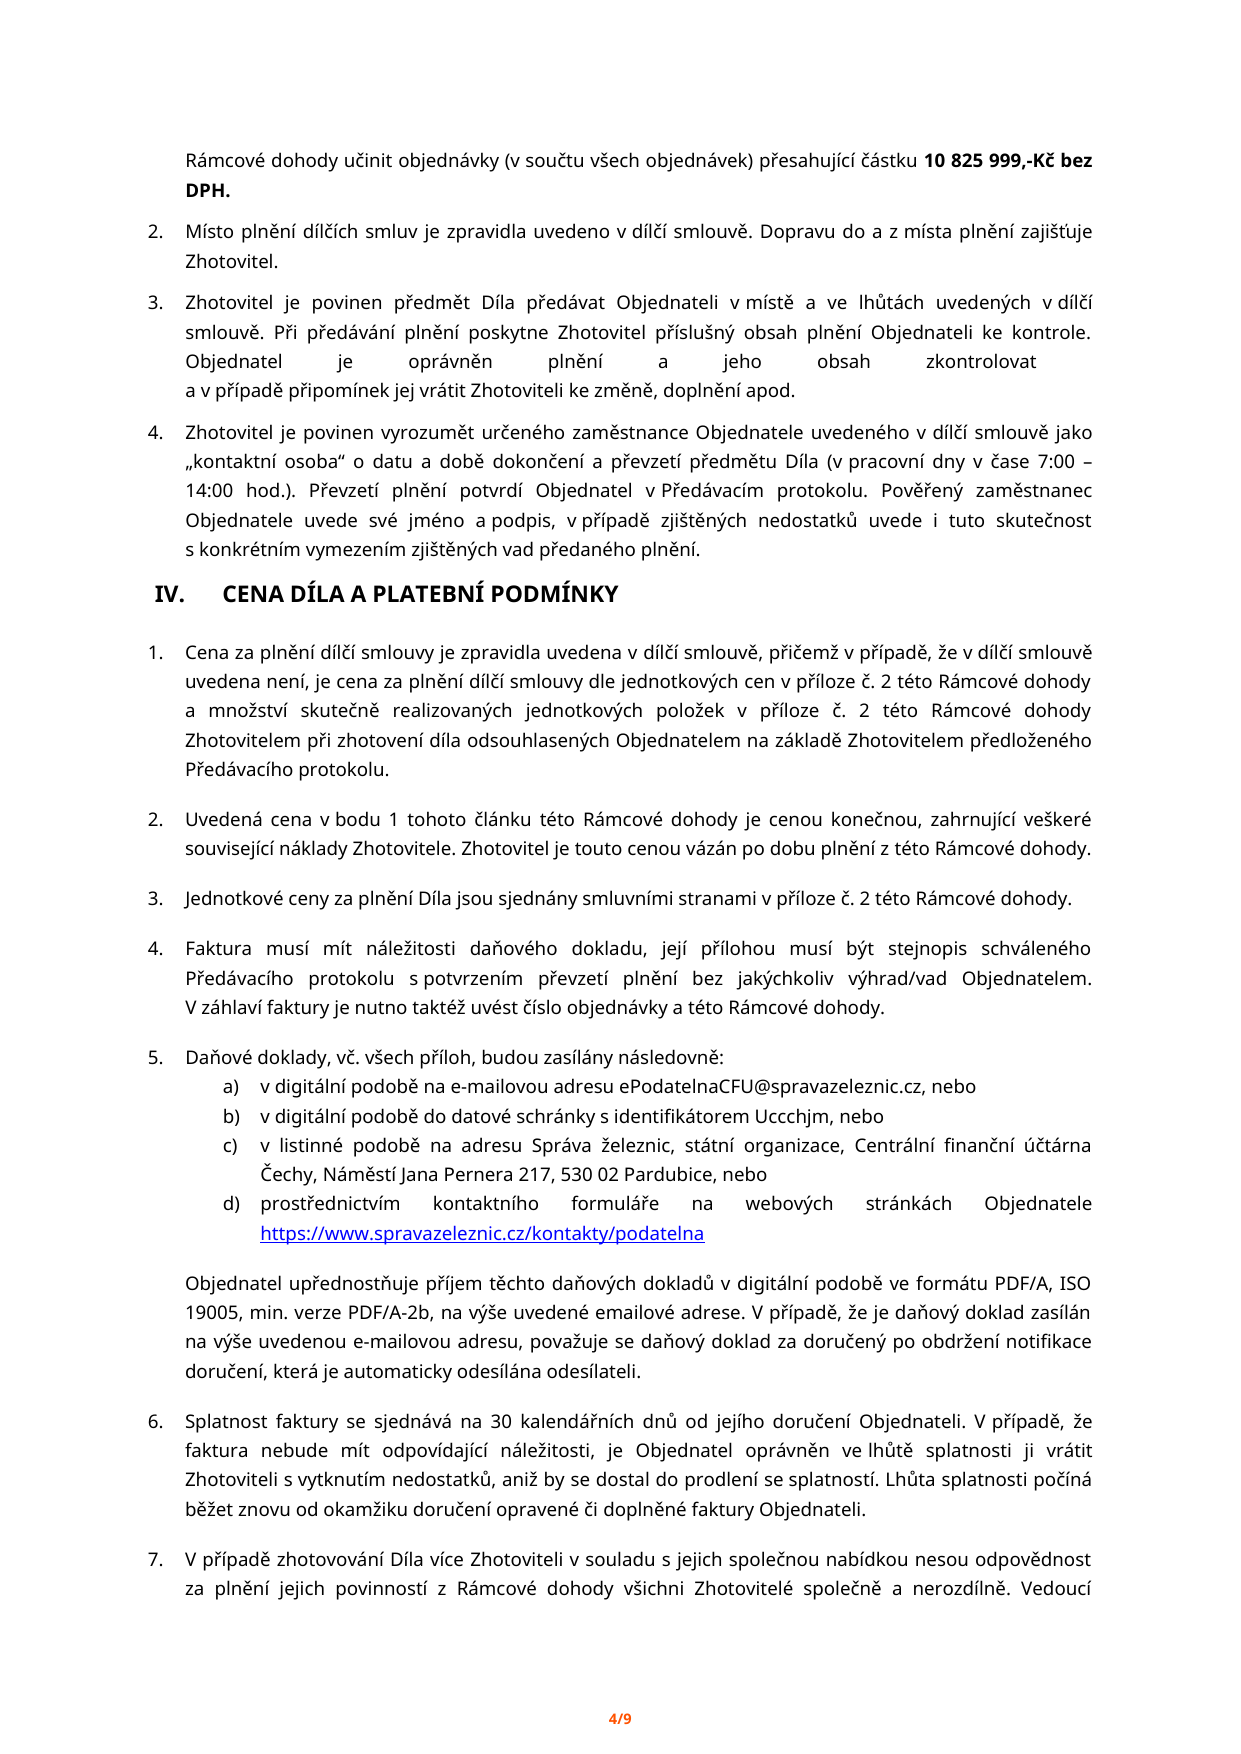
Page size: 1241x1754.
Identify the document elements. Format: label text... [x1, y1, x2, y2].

list Splatnost faktury se sjednává na 30 kalendářních dnů od jejího doručení Objednateli. V případě, že faktura nebude mít odpovídající náležitosti, je Objednatel oprávněn ve lhůtě splatnosti ji vrátit Zhotoviteli s vytknutím nedostatků, aniž by se dostal do prodlení se splatností. Lhůta splatnosti počíná běžet znovu od okamžiku doručení opravené či doplněné faktury Objednateli. [148, 1408, 1093, 1521]
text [148, 148, 1093, 202]
list v listinné podobě na adresu Správa železnic, státní organizace, Centrální finanční účtárna Čechy, Náměstí Jana Pernera 217, 530 02 Pardubice, nebo [223, 1132, 1093, 1187]
list v digitální podobě na e-mailovou adresu ePodatelnaCFU@spravazeleznic.cz, nebo [223, 1074, 1093, 1099]
list Daňové doklady, vč. všech příloh, budou zasílány následovně: [148, 1044, 1093, 1070]
list Jednotkové ceny za plnění Díla jsou sjednány smluvními stranami v příloze č. 2 této Rámcové dohody. [148, 886, 1093, 911]
list prostřednictvím kontaktního formuláře na webových stránkách Objednatele https://www.spravazeleznic.cz/kontakty/podatelna [223, 1191, 1093, 1246]
list Uvedená cena v bodu 1 tohoto článku této Rámcové dohody je cenou konečnou, zahrnující veškeré související náklady Zhotovitele. Zhotovitel je touto cenou vázán po dobu plnění z této Rámcové dohody. [148, 806, 1093, 861]
text Místo plnění dílčích smluv je zpravidla uvedeno v dílčí smlouvě. Dopravu do a z místa plnění zajišťuje Zhotovitel. [148, 219, 1093, 273]
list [148, 1546, 1093, 1601]
list v digitální podobě do datové schránky s identifikátorem Uccchjm, nebo [223, 1103, 1093, 1128]
list CENA DÍLA A PLATEBNÍ PODMÍNKY [185, 578, 1093, 609]
text Zhotovitel je povinen vyrozumět určeného zaměstnance Objednatele uvedeného v dílčí smlouvě jako „kontaktní osoba“ o datu a době dokončení a převzetí předmětu Díla (v pracovní dny v čase 7:00 – 14:00 hod.). Převzetí plnění potvrdí Objednatel v Předávacím protokolu. Pověřený zaměstnanec Objednatele uvede své jméno a podpis, v případě zjištěných nedostatků uvede i tuto skutečnost s konkrétním vymezením zjištěných vad předaného plnění. [148, 419, 1093, 562]
list Faktura musí mít náležitosti daňového dokladu, její přílohou musí být stejnopis schváleného Předávacího protokolu s potvrzením převzetí plnění bez jakýchkoliv výhrad/vad Objednatelem. V záhlaví faktury je nutno taktéž uvést číslo objednávky a této Rámcové dohody. [148, 936, 1093, 1020]
text Objednatel upřednostňuje příjem těchto daňových dokladů v digitální podobě ve formátu PDF/A, ISO 19005, min. verze PDF/A-2b, na výše uvedené emailové adrese. V případě, že je daňový doklad zasílán na výše uvedenou e-mailovou adresu, považuje se daňový doklad za doručený po obdržení notifikace doručení, která je automaticky odesílána odesílateli. [185, 1270, 1093, 1383]
list Cena za plnění dílčí smlouvy je zpravidla uvedena v dílčí smlouvě, přičemž v případě, že v dílčí smlouvě uvedena není, je cena za plnění dílčí smlouvy dle jednotkových cen v příloze č. 2 této Rámcové dohody a množství skutečně realizovaných jednotkových položek v příloze č. 2 této Rámcové dohody Zhotovitelem při zhotovení díla odsouhlasených Objednatelem na základě Zhotovitelem předloženého Předávacího protokolu. [148, 639, 1093, 782]
text Zhotovitel je povinen předmět Díla předávat Objednateli v místě a ve lhůtách uvedených v dílčí smlouvě. Při předávání plnění poskytne Zhotovitel příslušný obsah plnění Objednateli ke kontrole. Objednatel je oprávněn plnění a jeho obsah zkontrolovat a v případě připomínek jej vrátit Zhotoviteli ke změně, doplnění apod. [148, 290, 1093, 403]
